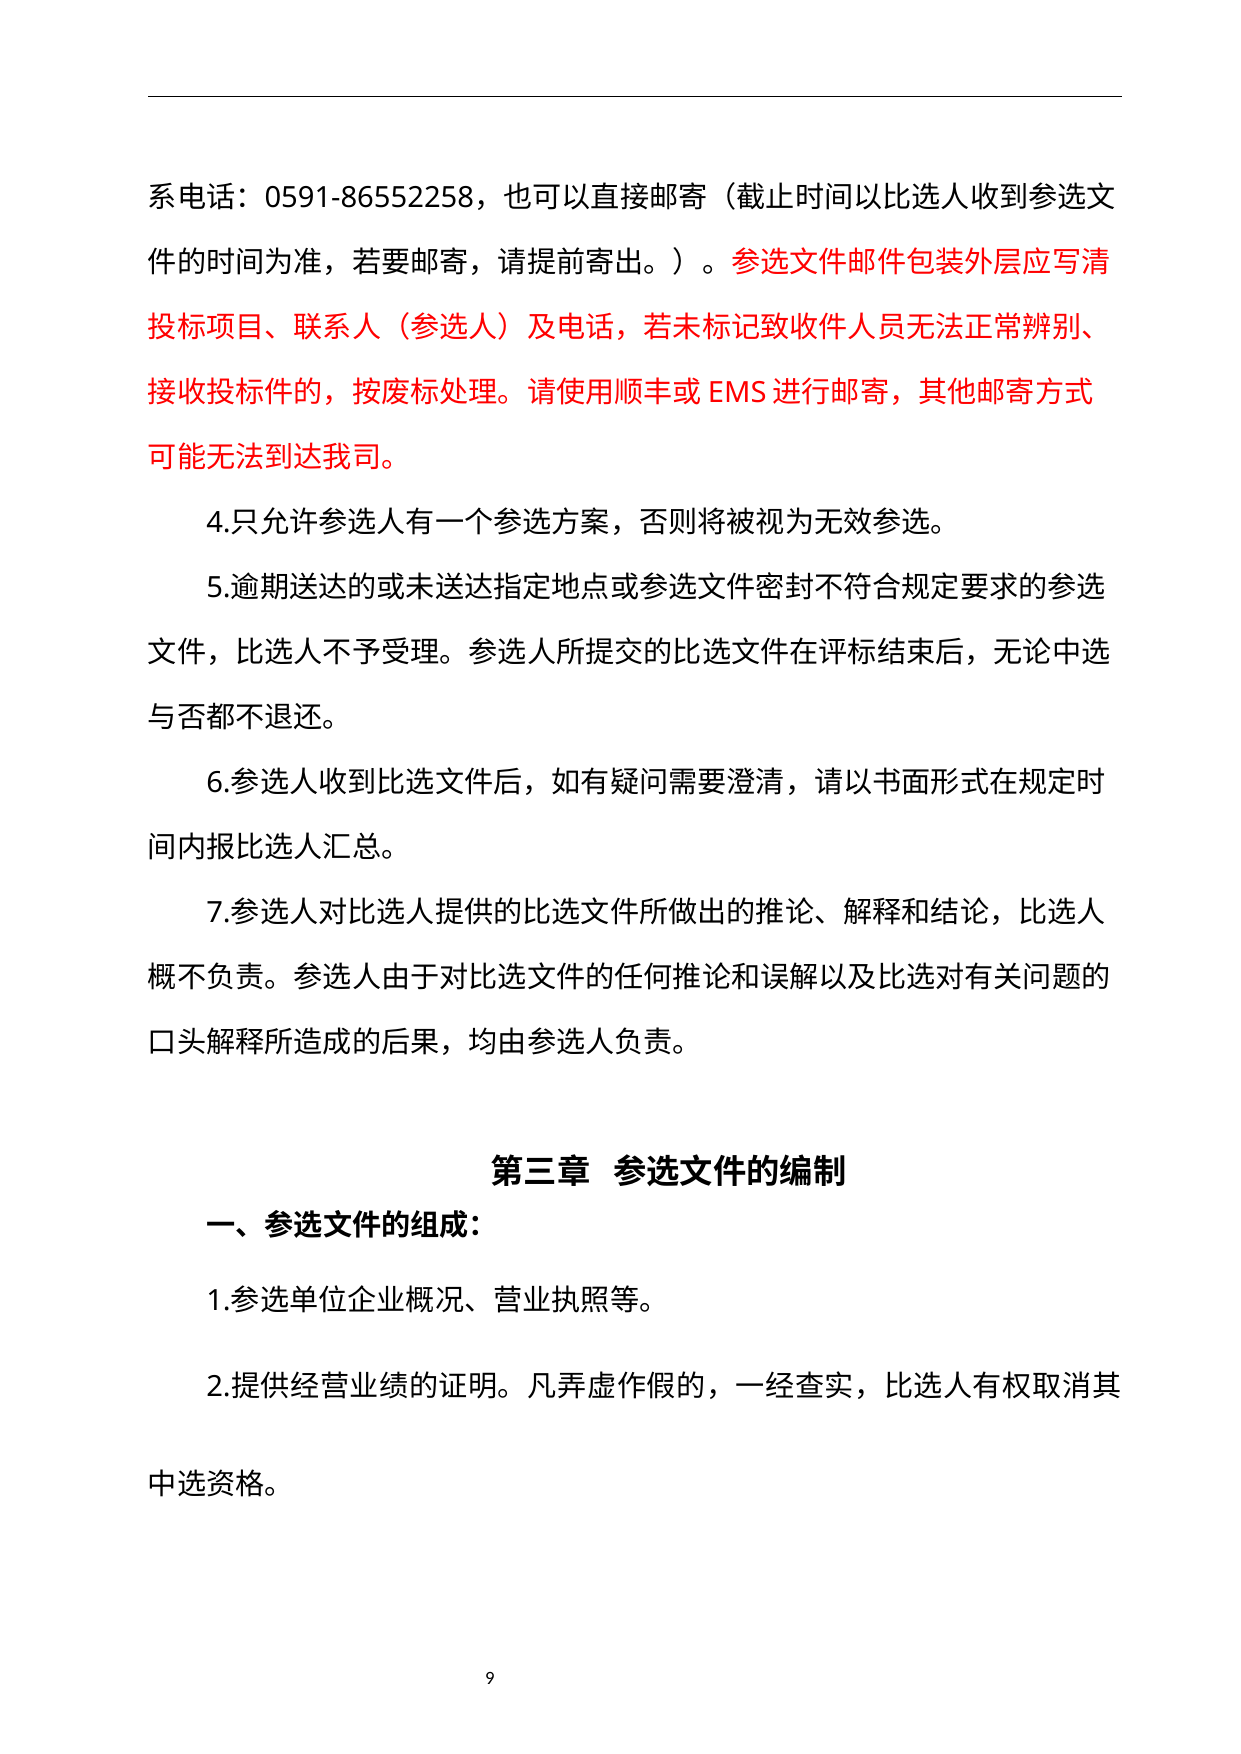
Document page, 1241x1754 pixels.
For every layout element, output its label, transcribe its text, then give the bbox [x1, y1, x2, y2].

text 7.参选人对比选人提供的比选文件所做出的推论、解释和结论，比选人概不负责。参选人由于对比选文件的任何推论和误解以及比选对有关问题的口头解释所造成的后果，均由参选人负责。 [148, 877, 1122, 1072]
text 2.提供经营业绩的证明。凡弄虚作假的，一经查实，比选人有权取消其中选资格。 [148, 1352, 1122, 1514]
text 4.只允许参选人有一个参选方案，否则将被视为无效参选。 [148, 487, 1122, 552]
text 5.逾期送达的或未送达指定地点或参选文件密封不符合规定要求的参选文件，比选人不予受理。参选人所提交的比选文件在评标结束后，无论中选与否都不退还。 [148, 552, 1122, 747]
text 1.参选单位企业概况、营业执照等。 [148, 1265, 1122, 1330]
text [148, 162, 1122, 487]
text 第三章 参选文件的编制 [148, 1137, 1122, 1202]
text 一、参选文件的组成： [148, 1202, 1122, 1244]
text 6.参选人收到比选文件后，如有疑问需要澄清，请以书面形式在规定时间内报比选人汇总。 [148, 747, 1122, 877]
